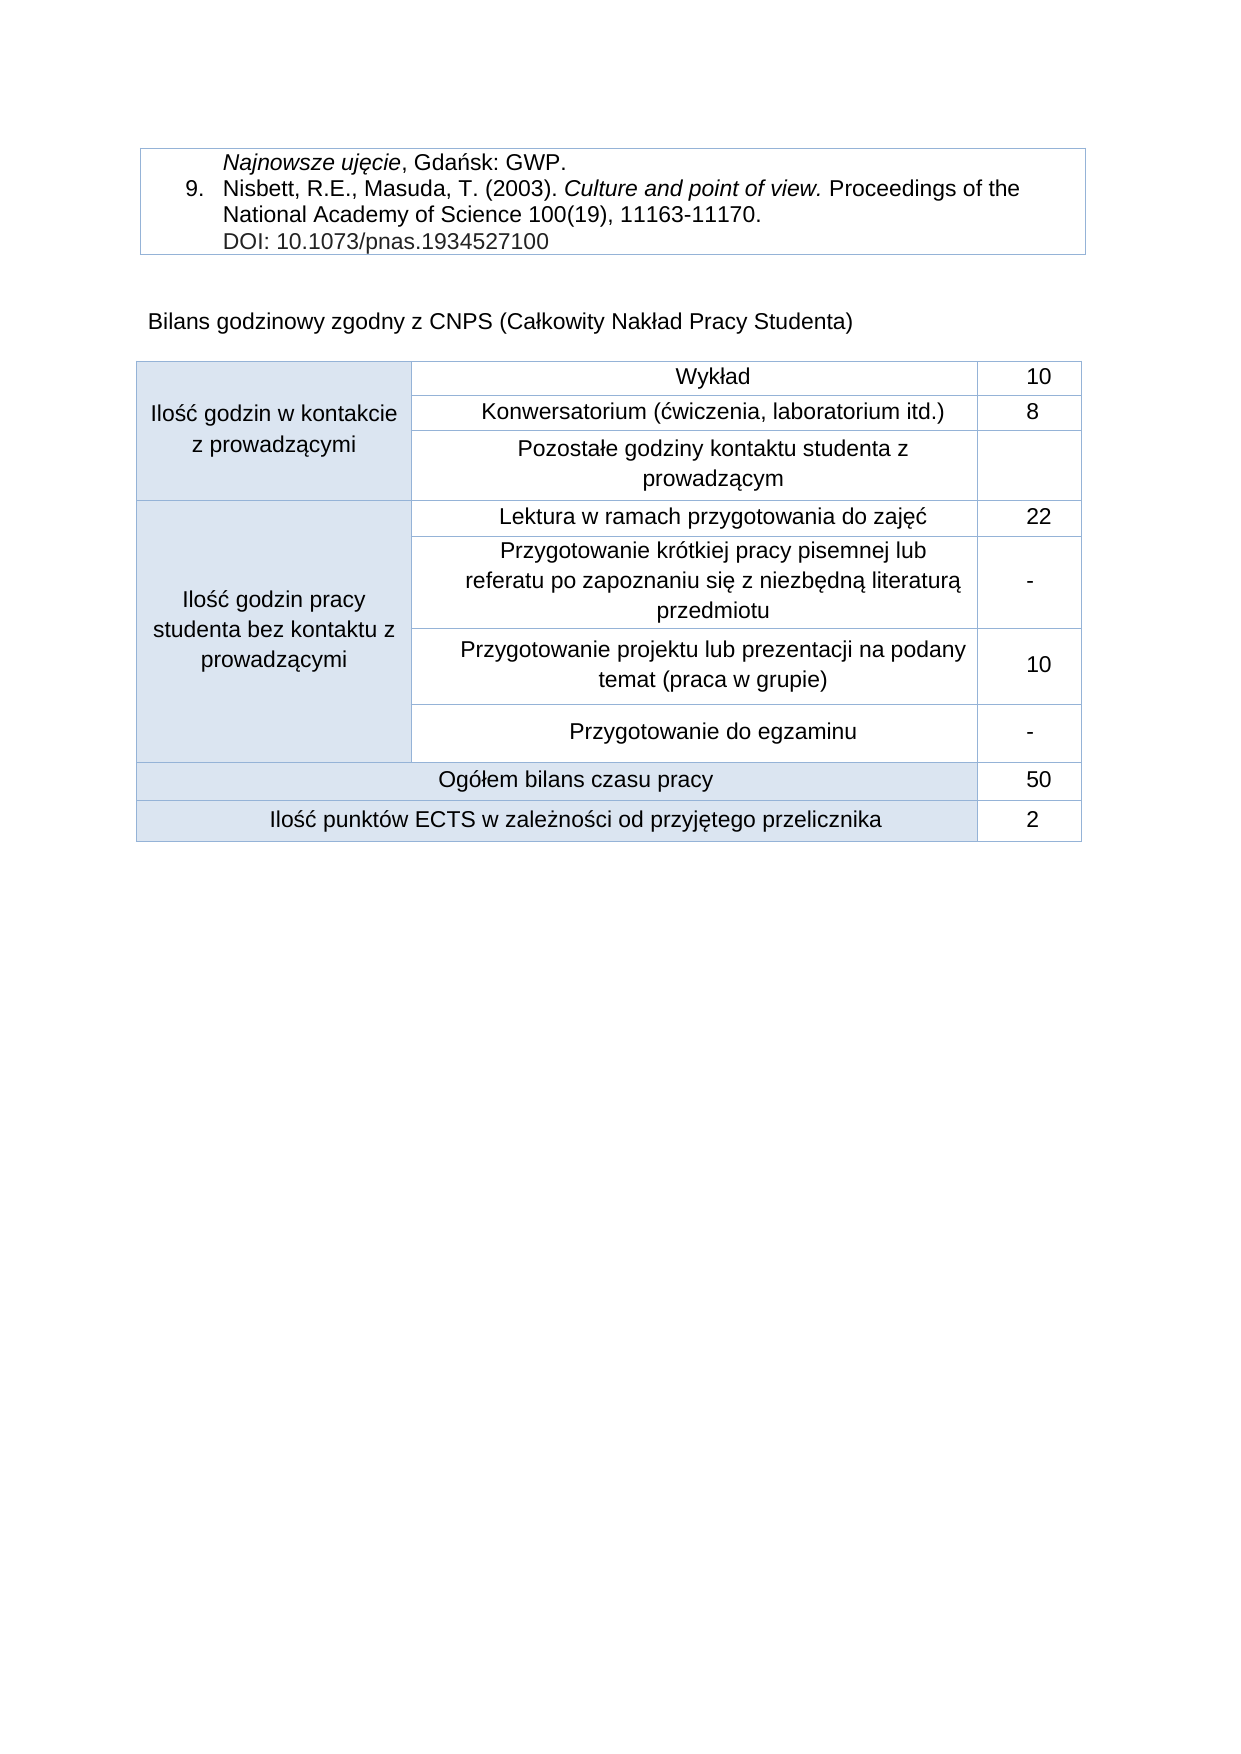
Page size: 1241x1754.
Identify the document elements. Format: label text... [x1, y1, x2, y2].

table_cell 2 [978, 801, 1081, 841]
table_cell 50 [978, 763, 1081, 800]
table_cell 10 [978, 629, 1081, 704]
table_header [141, 149, 1085, 254]
text Bilans godzinowy zgodny z CNPS (Całkowity Nakład Pracy Studenta) [148, 308, 1093, 334]
table_cell Przygotowanie krótkiej pracy pisemnej lub referatu po zapoznaniu się z niezbędną literaturą przedmiotu [412, 537, 977, 628]
table_cell Pozostałe godziny kontaktu studenta z prowadzącym [412, 431, 977, 500]
table_cell Przygotowanie projektu lub prezentacji na podany temat (praca w grupie) [412, 629, 977, 704]
table_cell Konwersatorium (ćwiczenia, laboratorium itd.) [412, 396, 977, 430]
table_cell 22 [978, 501, 1081, 536]
table_cell Ilość punktów ECTS w zależności od przyjętego przelicznika [137, 801, 977, 841]
table_cell Ogółem bilans czasu pracy [137, 763, 977, 800]
table_cell - [978, 537, 1081, 628]
table_header 10 [978, 362, 1081, 395]
table_cell Ilość godzin pracy studenta bez kontaktu z prowadzącymi [137, 501, 411, 762]
table_cell 8 [978, 396, 1081, 430]
table_header Ilość godzin w kontakcie z prowadzącymi [137, 362, 411, 500]
table_header Wykład [412, 362, 977, 395]
table_cell Przygotowanie do egzaminu [412, 705, 977, 762]
table_cell Lektura w ramach przygotowania do zajęć [412, 501, 977, 536]
table_cell [978, 431, 1081, 500]
table_cell - [978, 705, 1081, 762]
